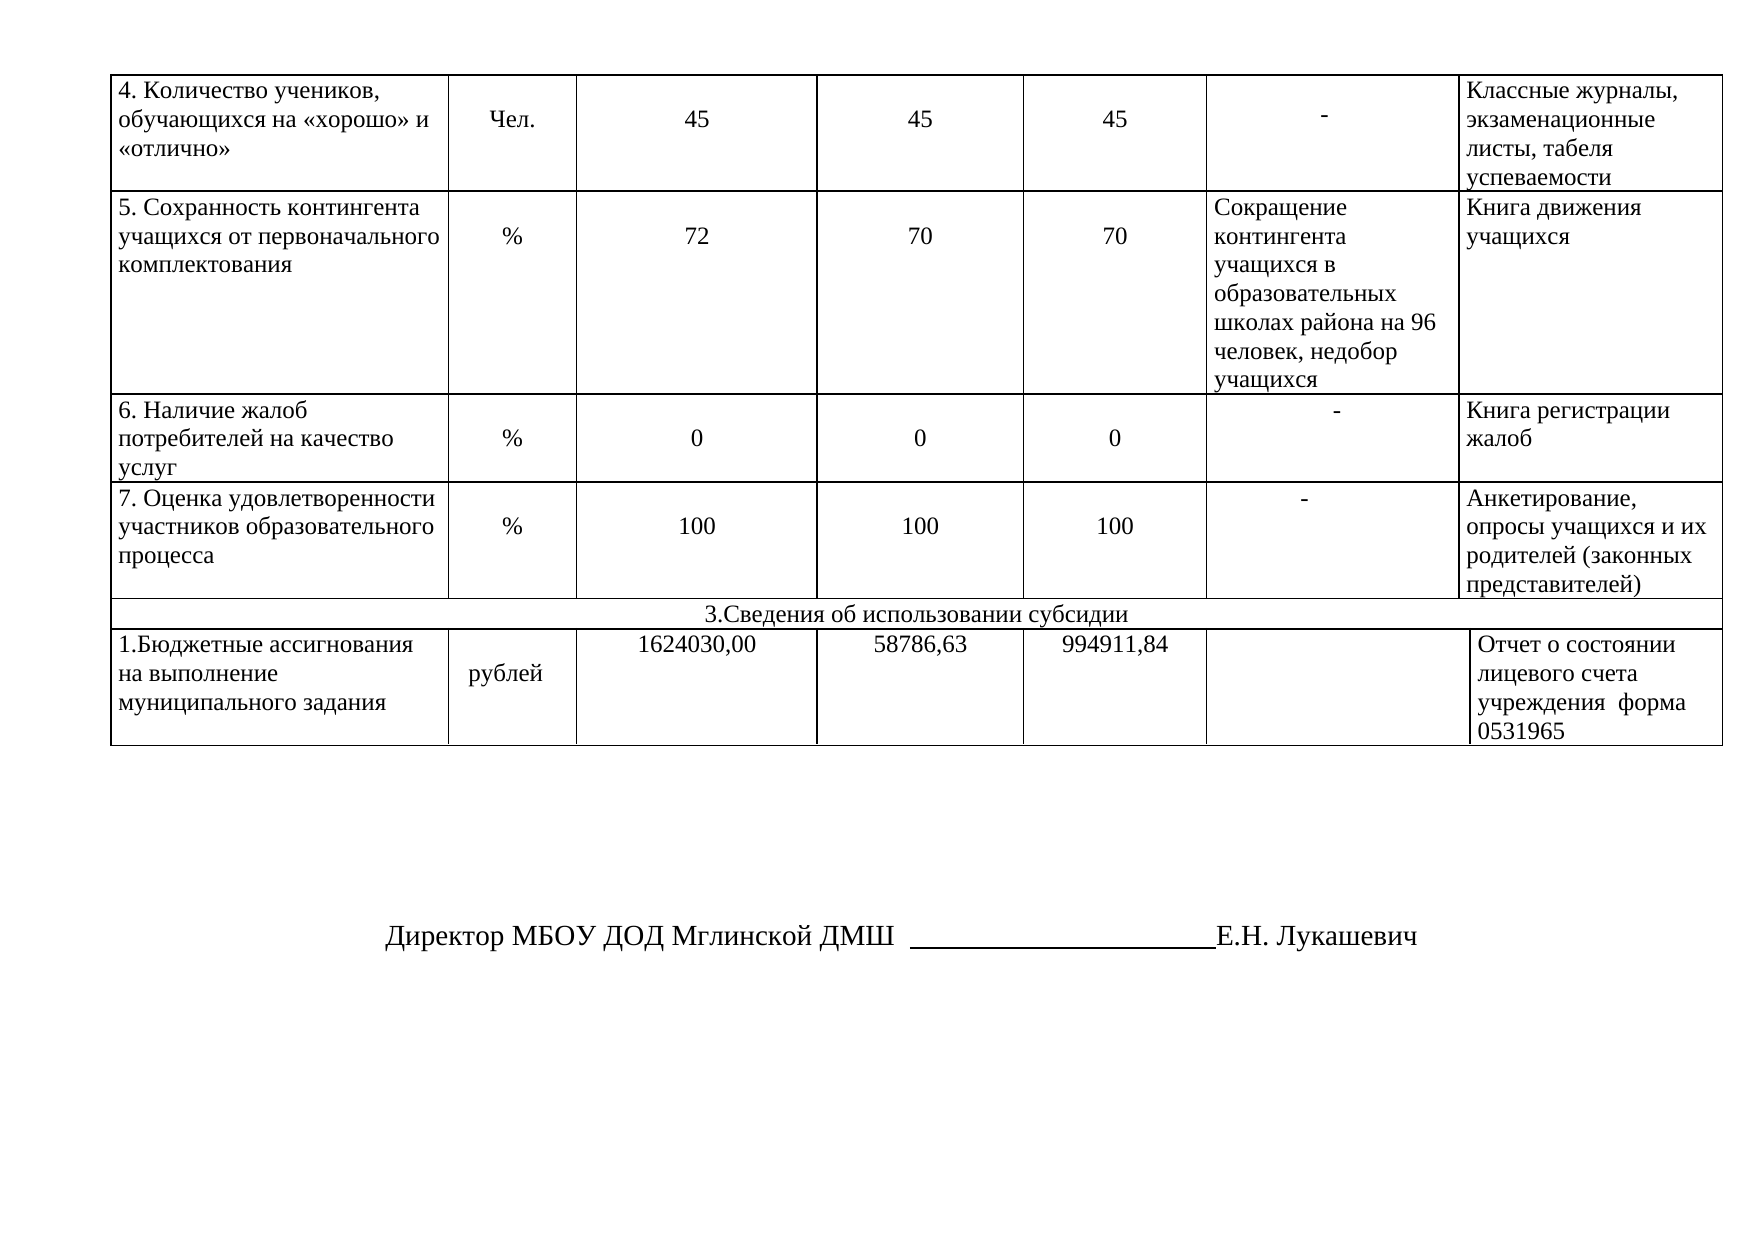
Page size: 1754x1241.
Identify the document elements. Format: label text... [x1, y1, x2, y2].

table_cell Анкетирование, опросы учащихся и их родителей (законных представителей) [1460, 483, 1722, 598]
table_cell 1.Бюджетные ассигнования на выполнение муниципального задания [112, 630, 448, 744]
table_cell 70 [818, 192, 1023, 393]
table_cell 70 [1024, 192, 1206, 393]
table_cell % [449, 192, 576, 393]
table_cell % [449, 395, 576, 481]
table_cell [1207, 630, 1469, 744]
table_cell % [449, 483, 576, 598]
table_cell 100 [818, 483, 1023, 598]
table_cell Сокращение контингента учащихся в образовательных школах района на 96 человек, недобор учащихся [1207, 192, 1458, 393]
table_cell Отчет о состоянии лицевого счета учреждения форма 0531965 [1471, 630, 1722, 744]
table_cell 100 [577, 483, 816, 598]
table_cell 7. Оценка удовлетворенности участников образовательного процесса [112, 483, 448, 598]
table_cell Классные журналы, экзаменационные листы, табеля успеваемости [1460, 76, 1722, 190]
table_cell 72 [577, 192, 816, 393]
table_cell Книга регистрации жалоб [1460, 395, 1722, 481]
table_cell 3.Сведения об использовании субсидии [112, 599, 1722, 628]
table_cell - [1207, 395, 1458, 481]
table_cell - [1207, 483, 1458, 598]
table_cell 0 [818, 395, 1023, 481]
table_cell 45 [577, 76, 816, 190]
table_cell 1624030,00 [577, 630, 816, 744]
table_cell 6. Наличие жалоб потребителей на качество услуг [112, 395, 448, 481]
table_cell 4. Количество учеников, обучающихся на «хорошо» и «отлично» [112, 76, 448, 190]
table_cell 0 [577, 395, 816, 481]
table_cell Чел. [449, 76, 576, 190]
table_cell 58786,63 [818, 630, 1023, 744]
table_cell 994911,84 [1024, 630, 1206, 744]
table_cell 45 [1024, 76, 1206, 190]
table_cell 0 [1024, 395, 1206, 481]
table_cell 45 [818, 76, 1023, 190]
table_cell - [1207, 76, 1458, 190]
table_cell Книга движения учащихся [1460, 192, 1722, 393]
table_cell 5. Сохранность контингента учащихся от первоначального комплектования [112, 192, 448, 393]
text Директор МБОУ ДОД Мглинской ДМШ Е.Н. Лукашевич [118, 918, 1684, 951]
table_cell 100 [1024, 483, 1206, 598]
table_cell рублей [449, 630, 576, 744]
